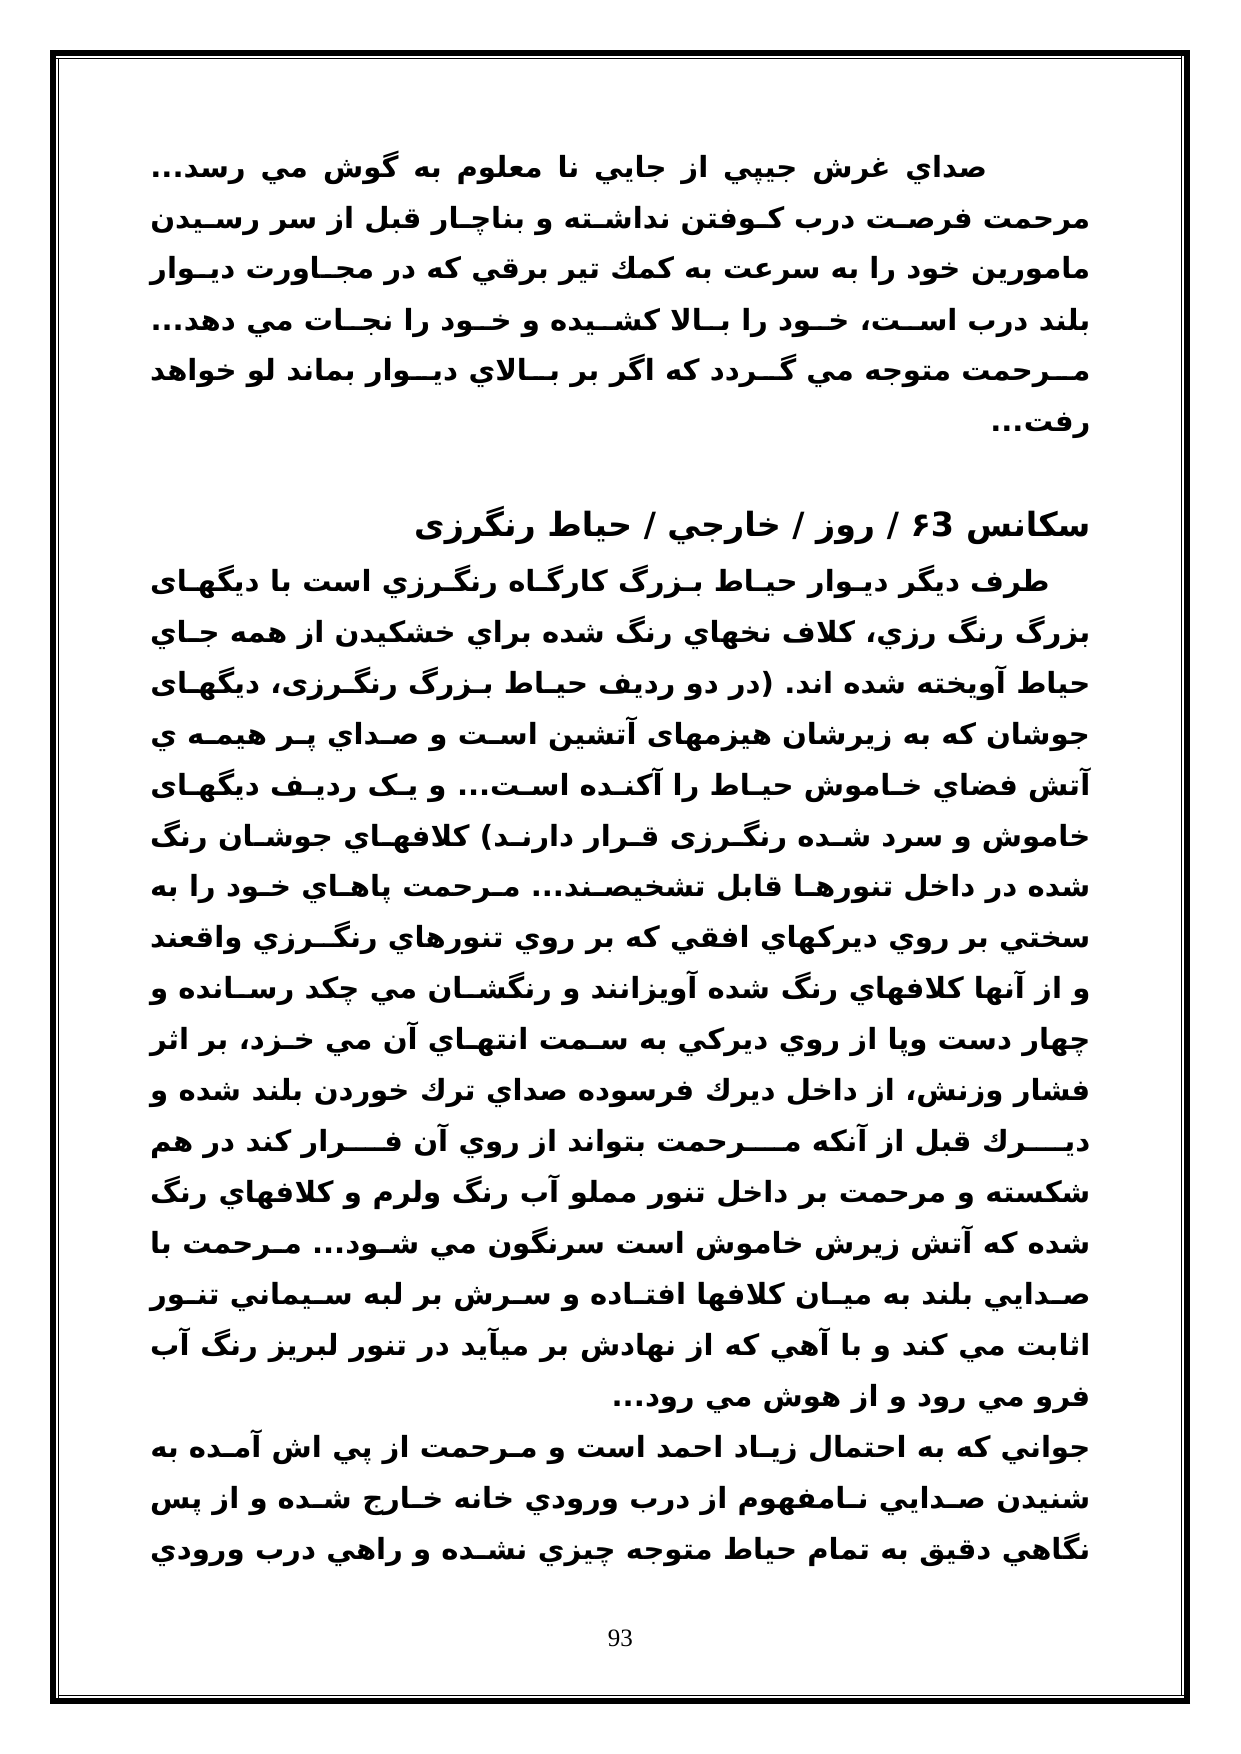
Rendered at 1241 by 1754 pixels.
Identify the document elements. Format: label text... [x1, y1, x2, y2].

text طرف دیگر ديوار حياط بزرگ كارگاه رنگرزي است با دیگهای بزرگ رنگ رزي، كلاف نخهاي رنگ شده براي خشكيدن از همه جاي حياط آويخته شده اند. (در دو ردیف حیاط بزرگ رنگرزی، دیگهای جوشان که به زیرشان هیزمهای آتشین است و صداي پر هيمه ي آتش فضاي خاموش حياط را آكنده است... و یک ردیف دیگهای خاموش و سرد شده رنگرزی قرار دارند) كلافهاي جوشان رنگ شده در داخل تنورها قابل تشخيصند... مرحمت پاهاي خود را به سختي بر روي ديركهاي افقي كه بر روي تنورهاي رنگرزي واقعند و از آنها كلافهاي رنگ شده آويزانند و رنگشان مي چكد رسانده و چهار دست وپا از روي ديركي به سمت انتهاي آن مي خزد، بر اثر فشار وزنش، از داخل ديرك فرسوده صداي ترك خوردن بلند شده و ديرك قبل از آنكه مرحمت بتواند از روي آن فرار كند در هم شكسته و مرحمت بر داخل تنور مملو آب رنگ ولرم و كلافهاي رنگ شده كه آتش زيرش خاموش است سرنگون مي شود... مرحمت با صدايي بلند به ميان كلافها افتاده و سرش بر لبه سيماني تنور اثابت مي كند و با آهي كه از نهادش بر ميآيد در تنور لبريز رنگ آب فرو مي رود و از هوش مي رود... [150, 564, 1090, 1413]
text صداي غرش جيپي از جايي نا معلوم به گوش مي رسد... مرحمت فرصت درب كوفتن نداشته و بناچار قبل از سر رسيدن مامورين خود را به سرعت به كمك تير برقي كه در مجاورت ديوار بلند درب است، خود را بالا كشيده و خود را نجات مي دهد... مرحمت متوجه مي گردد كه اگر بر بالاي ديوار بماند لو خواهد رفت... [150, 150, 1090, 439]
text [150, 1430, 1090, 1566]
text سكانس ۶3 / روز / خارجي / حياط رنگرزی [150, 506, 1090, 545]
